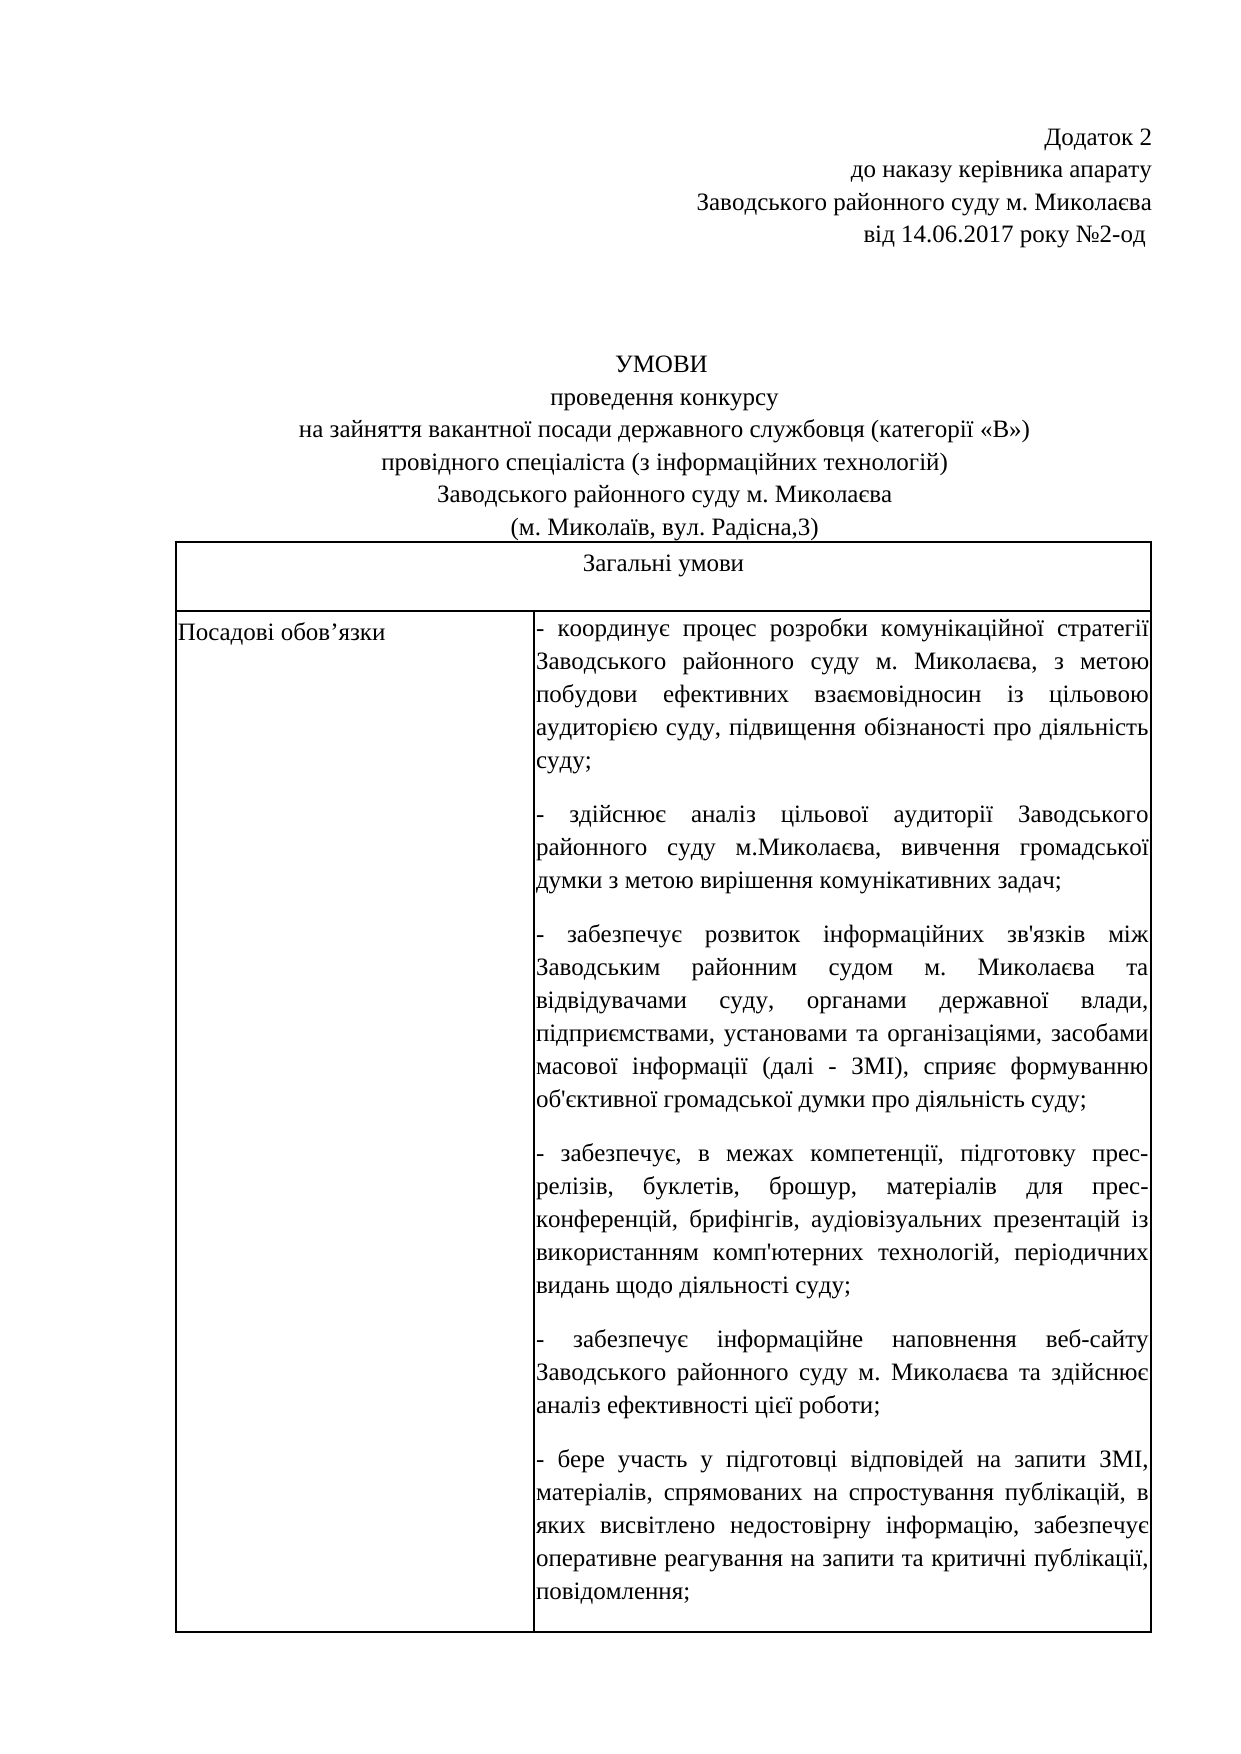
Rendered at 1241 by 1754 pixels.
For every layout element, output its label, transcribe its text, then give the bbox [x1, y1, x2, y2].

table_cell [535, 612, 1150, 1631]
text на зайняття вакантної посади державного службовця (категорії «В») [177, 411, 1152, 443]
table_cell Посадові обов’язки [177, 612, 533, 1631]
text від 14.06.2017 року №2-од [177, 216, 1152, 248]
text Заводського районного суду м. Миколаєва [177, 183, 1152, 216]
text Додаток 2 [177, 118, 1152, 151]
table_header Загальні умови [177, 543, 1150, 609]
text провідного спеціаліста (з інформаційних технологій) [177, 443, 1152, 476]
text Заводського районного суду м. Миколаєва [177, 476, 1152, 508]
text до наказу керівника апарату [177, 151, 1152, 183]
text (м. Миколаїв, вул. Радісна,3) [177, 508, 1152, 541]
text УМОВИ проведення конкурсу [177, 346, 1152, 411]
